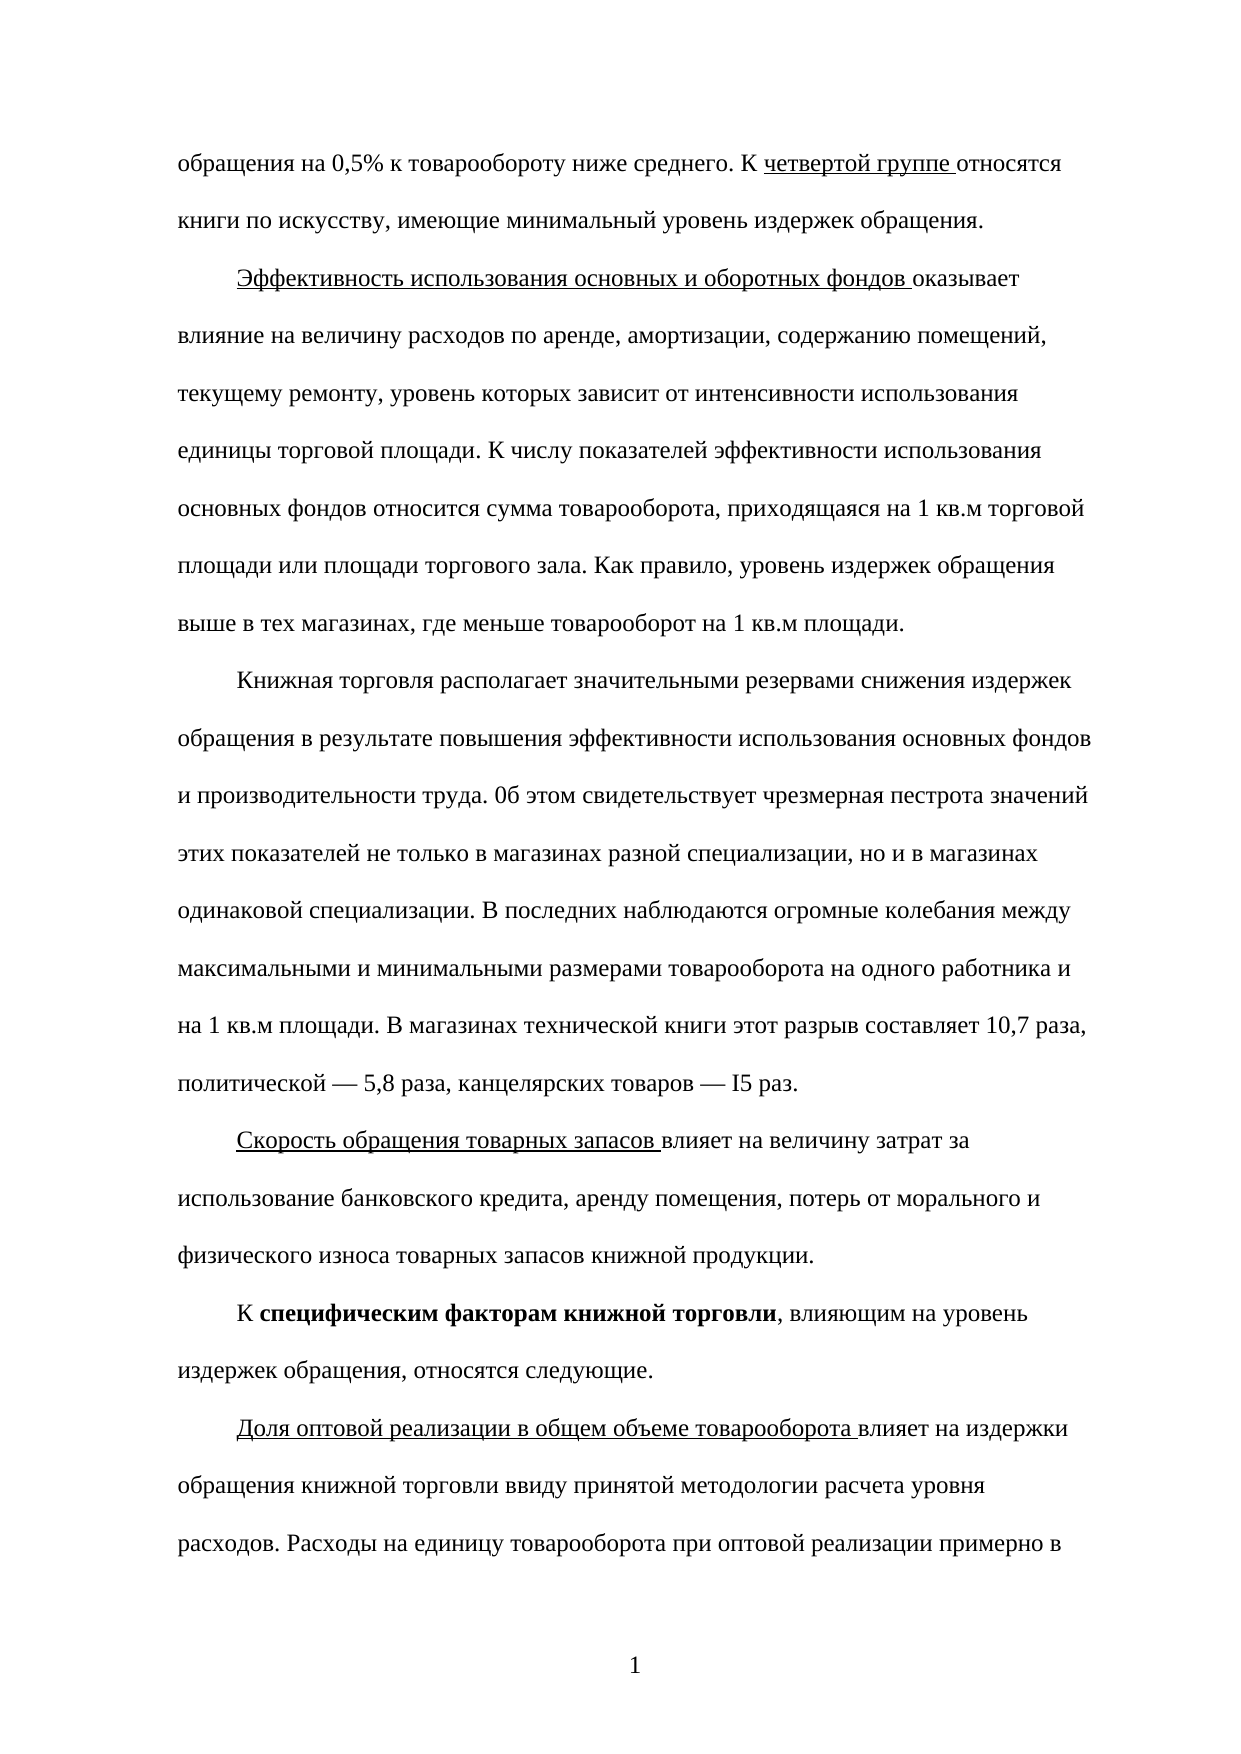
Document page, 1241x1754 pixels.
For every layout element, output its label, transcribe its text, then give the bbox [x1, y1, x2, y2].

text Эффективность использования основных и оборотных фондов оказывает влияние на величину расходов по аренде, амортизации, содержанию помещений, текущему ремонту, уровень которых зависит от интенсивности использования единицы торговой площади. К числу показателей эффективности использования основных фондов относится сумма товарооборота, приходящаяся на 1 кв.м торговой площади или площади торгового зала. Как правило, уровень издержек обращения выше в тех магазинах, где меньше товарооборот на 1 кв.м площади. [177, 263, 1092, 636]
text Скорость обращения товарных запасов влияет на величину затрат за использование банковского кредита, аренду помещения, потерь от морального и физического износа товарных запасов книжной продукции. [177, 1125, 1092, 1269]
text К специфическим факторам книжной торговли, влияющим на уровень издержек обращения, относятся следующие. [177, 1298, 1092, 1384]
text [177, 148, 1092, 234]
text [177, 1413, 1092, 1556]
text Книжная торговля располагает значительными резервами снижения издержек обращения в результате повышения эффективности использования основных фондов и производительности труда. 0б этом свидетельствует чрезмерная пестрота значений этих показателей не только в магазинах разной специализации, но и в магазинах одинаковой специализации. В последних наблюдаются огромные колебания между максимальными и минимальными размерами товарооборота на одного работника и на 1 кв.м площади. В магазинах технической книги этот разрыв составляет 10,7 раза, политической — 5,8 раза, канцелярских товаров — I5 раз. [177, 665, 1092, 1096]
